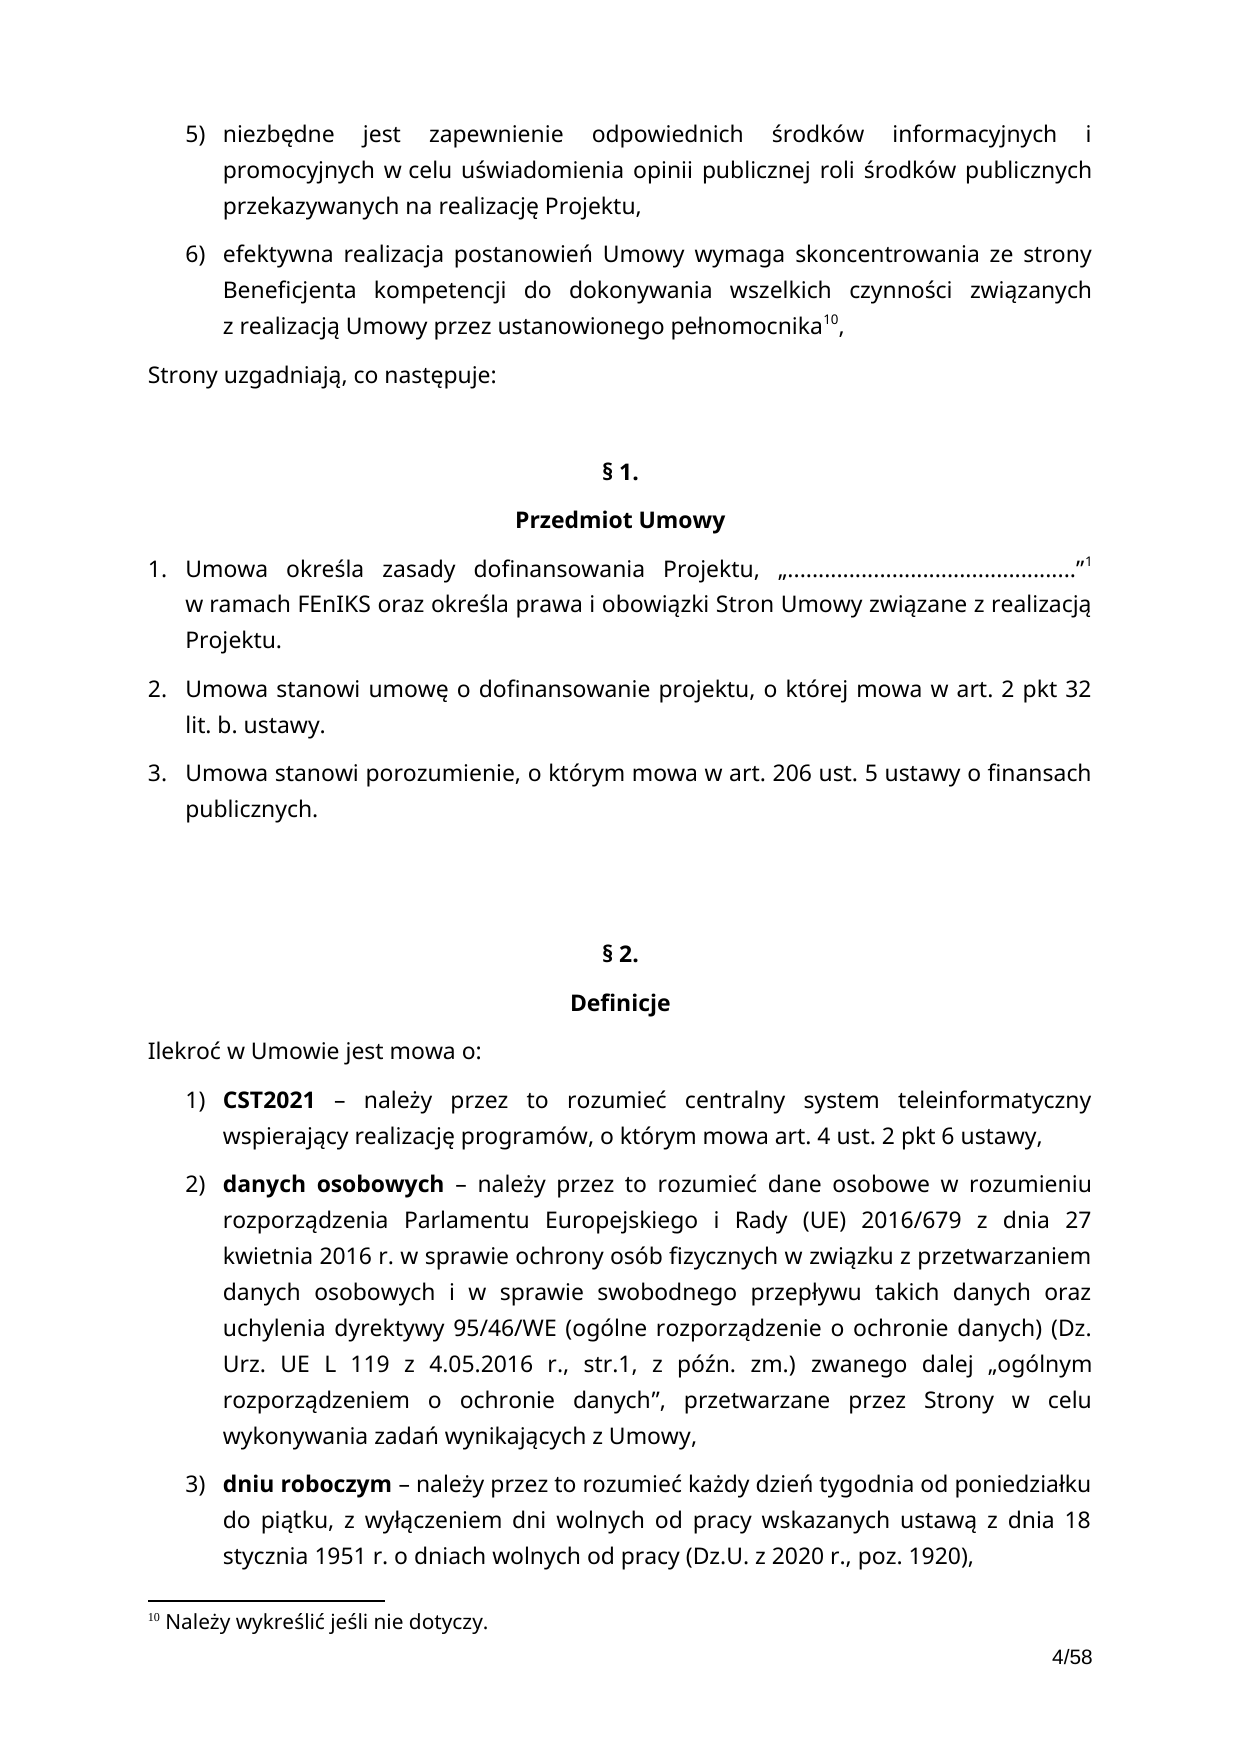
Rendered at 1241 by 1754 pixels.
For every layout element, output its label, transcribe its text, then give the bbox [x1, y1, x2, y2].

list CST2021 – należy przez to rozumieć centralny system teleinformatyczny wspierający realizację programów, o którym mowa art. 4 ust. 2 pkt 6 ustawy, [185, 1084, 1092, 1151]
list niezbędne jest zapewnienie odpowiednich środków informacyjnych i promocyjnych w celu uświadomienia opinii publicznej roli środków publicznych przekazywanych na realizację Projektu, [185, 118, 1092, 221]
text Strony uzgadniają, co następuje: [148, 359, 1092, 390]
list Umowa stanowi porozumienie, o którym mowa w art. 206 ust. 5 ustawy o finansach publicznych. [148, 757, 1092, 824]
text Ilekroć w Umowie jest mowa o: [148, 1035, 1092, 1067]
list dniu roboczym – należy przez to rozumieć każdy dzień tygodnia od poniedziałku do piątku, z wyłączeniem dni wolnych od pracy wskazanych ustawą z dnia 18 stycznia 1951 r. o dniach wolnych od pracy (Dz.U. z 2020 r., poz. 1920), [185, 1468, 1092, 1571]
list Umowa stanowi umowę o dofinansowanie projektu, o której mowa w art. 2 pkt 32 lit. b. ustawy. [148, 673, 1092, 740]
text Definicje [148, 987, 1092, 1018]
text § 2. [148, 938, 1092, 970]
text Przedmiot Umowy [148, 504, 1092, 535]
list efektywna realizacja postanowień Umowy wymaga skoncentrowania ze strony Beneficjenta kompetencji do dokonywania wszelkich czynności związanych z realizacją Umowy przez ustanowionego pełnomocnika, [185, 238, 1092, 342]
text § 1. [148, 456, 1092, 487]
list Umowa określa zasady dofinansowania Projektu, „...............................................”1 w ramach FEnIKS oraz określa prawa i obowiązki Stron Umowy związane z realizacją Projektu. [148, 552, 1092, 656]
list danych osobowych – należy przez to rozumieć dane osobowe w rozumieniu rozporządzenia Parlamentu Europejskiego i Rady (UE) 2016/679 z dnia 27 kwietnia 2016 r. w sprawie ochrony osób fizycznych w związku z przetwarzaniem danych osobowych i w sprawie swobodnego przepływu takich danych oraz uchylenia dyrektywy 95/46/WE (ogólne rozporządzenie o ochronie danych) (Dz. Urz. UE L 119 z 4.05.2016 r., str.1, z późn. zm.) zwanego dalej „ogólnym rozporządzeniem o ochronie danych”, przetwarzane przez Strony w celu wykonywania zadań wynikających z Umowy, [185, 1168, 1092, 1451]
